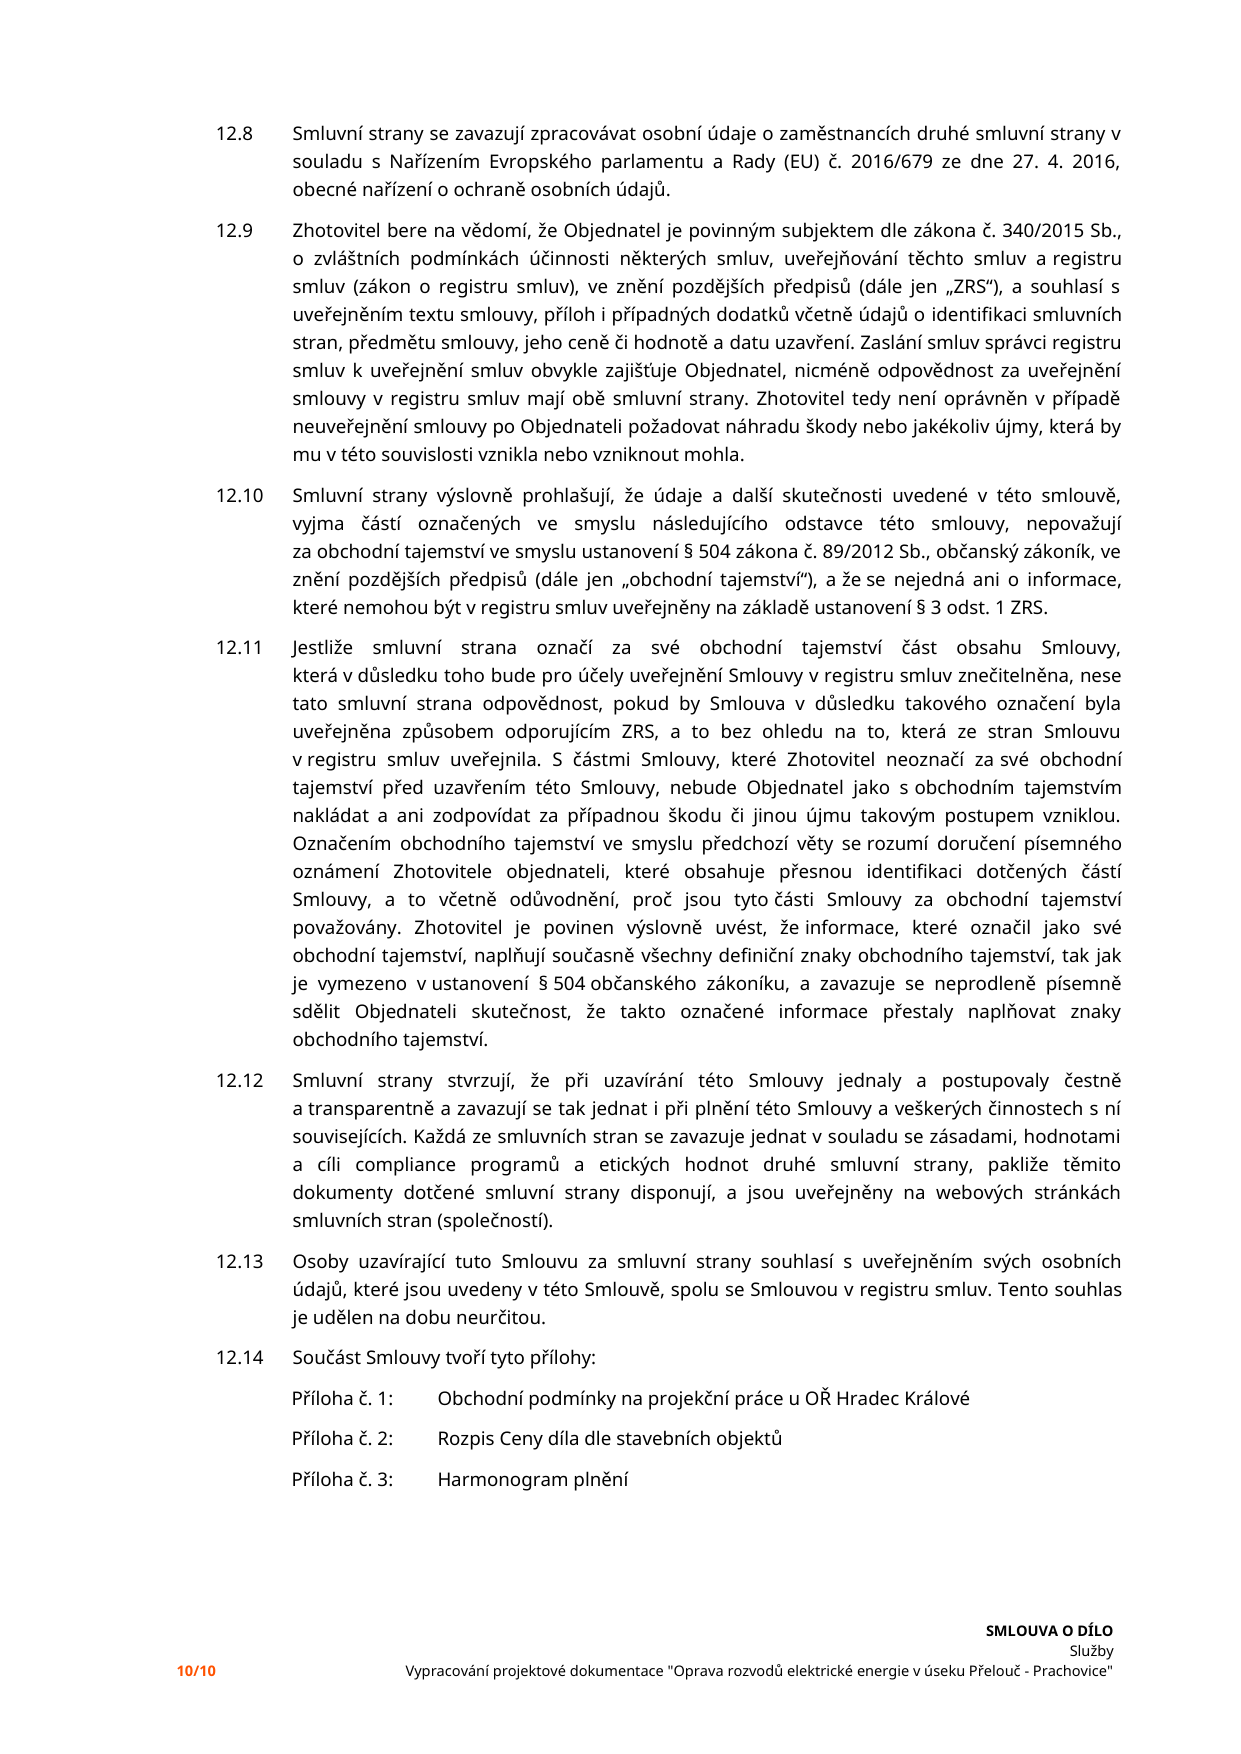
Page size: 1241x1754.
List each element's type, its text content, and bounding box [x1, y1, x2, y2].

text Smluvní strany výslovně prohlašují, že údaje a další skutečnosti uvedené v této smlouvě, vyjma částí označených ve smyslu následujícího odstavce této smlouvy, nepovažují za obchodní tajemství ve smyslu ustanovení § 504 zákona č. 89/2012 Sb., občanský zákoník, ve znění pozdějších předpisů (dále jen „obchodní tajemství“), a že se nejedná ani o informace, které nemohou být v registru smluv uveřejněny na základě ustanovení § 3 odst. 1 ZRS. [216, 482, 1122, 619]
text Zhotovitel bere na vědomí, že Objednatel je povinným subjektem dle zákona č. 340/2015 Sb., o zvláštních podmínkách účinnosti některých smluv, uveřejňování těchto smluv a registru smluv (zákon o registru smluv), ve znění pozdějších předpisů (dále jen „ZRS“), a souhlasí s uveřejněním textu smlouvy, příloh i případných dodatků včetně údajů o identifikaci smluvních stran, předmětu smlouvy, jeho ceně či hodnotě a datu uzavření. Zaslání smluv správci registru smluv k uveřejnění smluv obvykle zajišťuje Objednatel, nicméně odpovědnost za uveřejnění smlouvy v registru smluv mají obě smluvní strany. Zhotovitel tedy není oprávněn v případě neuveřejnění smlouvy po Objednateli požadovat náhradu škody nebo jakékoliv újmy, která by mu v této souvislosti vznikla nebo vzniknout mohla. [216, 217, 1122, 467]
text Smluvní strany se zavazují zpracovávat osobní údaje o zaměstnancích druhé smluvní strany v souladu s Nařízením Evropského parlamentu a Rady (EU) č. 2016/679 ze dne 27. 4. 2016, obecné nařízení o ochraně osobních údajů. [216, 121, 1122, 202]
text Osoby uzavírající tuto Smlouvu za smluvní strany souhlasí s uveřejněním svých osobních údajů, které jsou uvedeny v této Smlouvě, spolu se Smlouvou v registru smluv. Tento souhlas je udělen na dobu neurčitou. [216, 1248, 1122, 1329]
text Jestliže smluvní strana označí za své obchodní tajemství část obsahu Smlouvy, která v důsledku toho bude pro účely uveřejnění Smlouvy v registru smluv znečitelněna, nese tato smluvní strana odpovědnost, pokud by Smlouva v důsledku takového označení byla uveřejněna způsobem odporujícím ZRS, a to bez ohledu na to, která ze stran Smlouvu v registru smluv uveřejnila. S částmi Smlouvy, které Zhotovitel neoznačí za své obchodní tajemství před uzavřením této Smlouvy, nebude Objednatel jako s obchodním tajemstvím nakládat a ani zodpovídat za případnou škodu či jinou újmu takovým postupem vzniklou. Označením obchodního tajemství ve smyslu předchozí věty se rozumí doručení písemného oznámení Zhotovitele objednateli, které obsahuje přesnou identifikaci dotčených částí Smlouvy, a to včetně odůvodnění, proč jsou tyto části Smlouvy za obchodní tajemství považovány. Zhotovitel je povinen výslovně uvést, že informace, které označil jako své obchodní tajemství, naplňují současně všechny definiční znaky obchodního tajemství, tak jak je vymezeno v ustanovení § 504 občanského zákoníku, a zavazuje se neprodleně písemně sdělit Objednateli skutečnost, že takto označené informace přestaly naplňovat znaky obchodního tajemství. [216, 634, 1122, 1052]
text Příloha č. 3: Harmonogram plnění [291, 1466, 1122, 1492]
text Příloha č. 1: Obchodní podmínky na projekční práce u OŘ Hradec Králové [291, 1385, 1122, 1411]
text Příloha č. 2: Rozpis Ceny díla dle stavebních objektů [291, 1426, 1122, 1451]
text Smluvní strany stvrzují, že při uzavírání této Smlouvy jednaly a postupovaly čestně a transparentně a zavazují se tak jednat i při plnění této Smlouvy a veškerých činnostech s ní souvisejících. Každá ze smluvních stran se zavazuje jednat v souladu se zásadami, hodnotami a cíli compliance programů a etických hodnot druhé smluvní strany, pakliže těmito dokumenty dotčené smluvní strany disponují, a jsou uveřejněny na webových stránkách smluvních stran (společností). [216, 1067, 1122, 1233]
text Součást Smlouvy tvoří tyto přílohy: [216, 1344, 1122, 1370]
